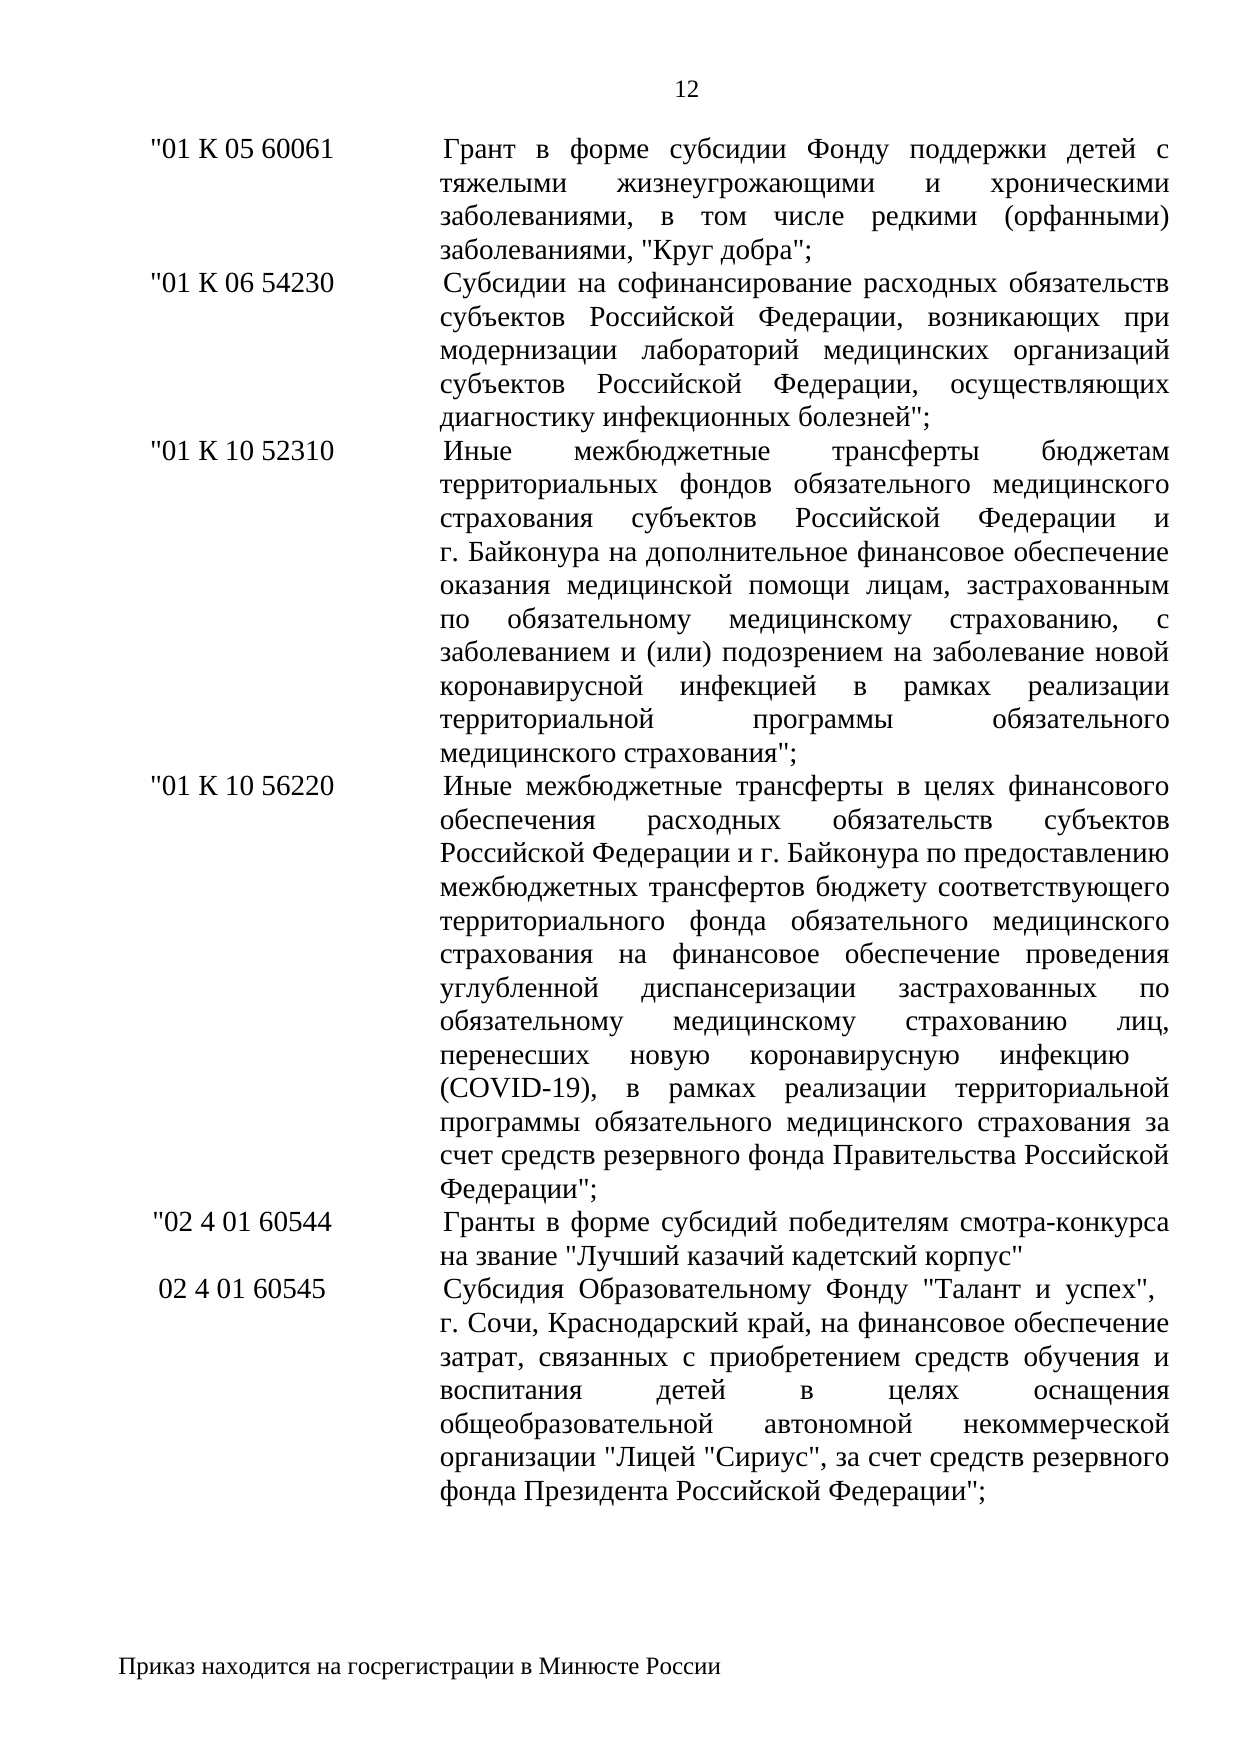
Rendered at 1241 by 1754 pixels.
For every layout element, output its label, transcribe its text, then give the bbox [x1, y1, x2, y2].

table_cell "02 4 01 60544 [56, 1205, 428, 1272]
table_cell Гранты в форме субсидий победителям смотра-конкурса на звание "Лучший казачий кадетский корпус" [428, 1205, 1181, 1272]
table_header Грант в форме субсидии Фонду поддержки детей с тяжелыми жизнеугрожающими и хроническими заболеваниями, в том числе редкими (орфанными) заболеваниями, "Круг добра"; [428, 131, 1181, 265]
table_cell 02 4 01 60545 [56, 1272, 428, 1506]
table_header "01 К 05 60061 [56, 131, 428, 265]
table_cell Иные межбюджетные трансферты бюджетам территориальных фондов обязательного медицинского страхования субъектов Российской Федерации и г. Байконура на дополнительное финансовое обеспечение оказания медицинской помощи лицам, застрахованным по обязательному медицинскому страхованию, с заболеванием и (или) подозрением на заболевание новой коронавирусной инфекцией в рамках реализации территориальной программы обязательного медицинского страхования"; [428, 433, 1181, 768]
table_cell Субсидия Образовательному Фонду "Талант и успех", г. Сочи, Краснодарский край, на финансовое обеспечение затрат, связанных с приобретением средств обучения и воспитания детей в целях оснащения общеобразовательной автономной некоммерческой организации "Лицей "Сириус", за счет средств резервного фонда Президента Российской Федерации"; [428, 1272, 1181, 1506]
table_cell "01 К 06 54230 [56, 265, 428, 433]
table_cell "01 К 10 56220 [56, 769, 428, 1204]
table_cell Субсидии на софинансирование расходных обязательств субъектов Российской Федерации, возникающих при модернизации лабораторий медицинских организаций субъектов Российской Федерации, осуществляющих диагностику инфекционных болезней"; [428, 265, 1181, 433]
table_cell Иные межбюджетные трансферты в целях финансового обеспечения расходных обязательств субъектов Российской Федерации и г. Байконура по предоставлению межбюджетных трансфертов бюджету соответствующего территориального фонда обязательного медицинского страхования на финансовое обеспечение проведения углубленной диспансеризации застрахованных по обязательному медицинскому страхованию лиц, перенесших новую коронавирусную инфекцию (COVID-19), в рамках реализации территориальной программы обязательного медицинского страхования за счет средств резервного фонда Правительства Российской Федерации"; [428, 769, 1181, 1204]
table_cell "01 К 10 52310 [56, 433, 428, 768]
